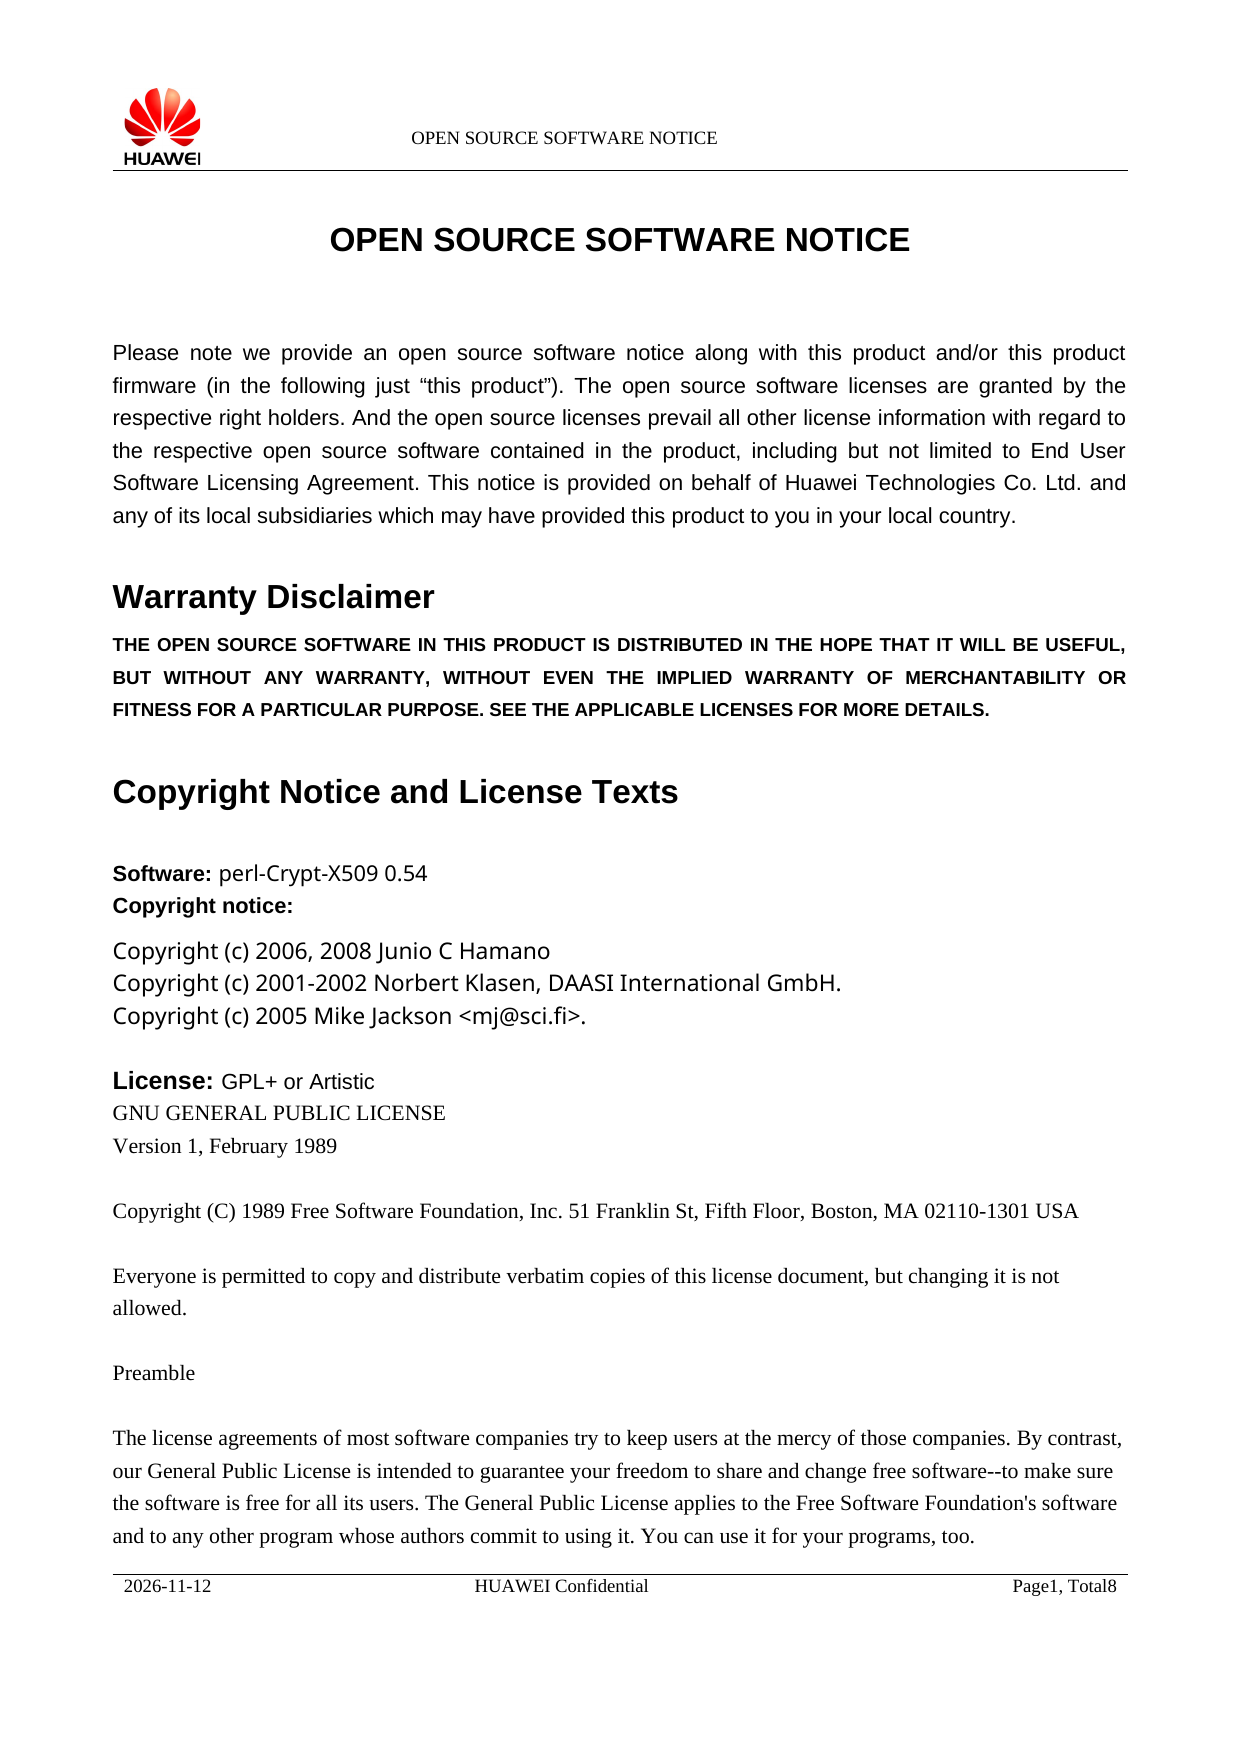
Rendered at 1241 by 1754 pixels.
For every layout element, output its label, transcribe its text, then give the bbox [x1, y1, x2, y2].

picture [124, 88, 201, 165]
text License: GPL+ or Artistic [112, 1064, 1128, 1096]
text OPEN SOURCE SOFTWARE NOTICE [112, 206, 1128, 271]
text The open source software in this product is distributed in the hope that it will be useful, but WITHOUT ANY WARRANTY, without even the implied warranty of MERCHANTABILITY or FITNESS FOR A PARTICULAR PURPOSE. See the applicable licenses for more details. [112, 629, 1128, 726]
title Software: perl-Crypt-X509 0.54 [112, 856, 1128, 889]
text Copyright notice: [112, 889, 1128, 921]
text Copyright (c) 2006, 2008 Junio C Hamano Copyright (c) 2001-2002 Norbert Klasen, DAASI International GmbH. Copyright (c) 2005 Mike Jackson <mj@sci.fi>. [112, 934, 1128, 1064]
text Copyright Notice and License Texts [112, 759, 1128, 824]
text Warranty Disclaimer [112, 564, 1128, 629]
text Please note we provide an open source software notice along with this product and/or this product firmware (in the following just “this product”). The open source software licenses are granted by the respective right holders. And the open source licenses prevail all other license information with regard to the respective open source software contained in the product, including but not limited to End User Software Licensing Agreement. This notice is provided on behalf of Huawei Technologies Co. Ltd. and any of its local subsidiaries which may have provided this product to you in your local country. [112, 336, 1128, 531]
